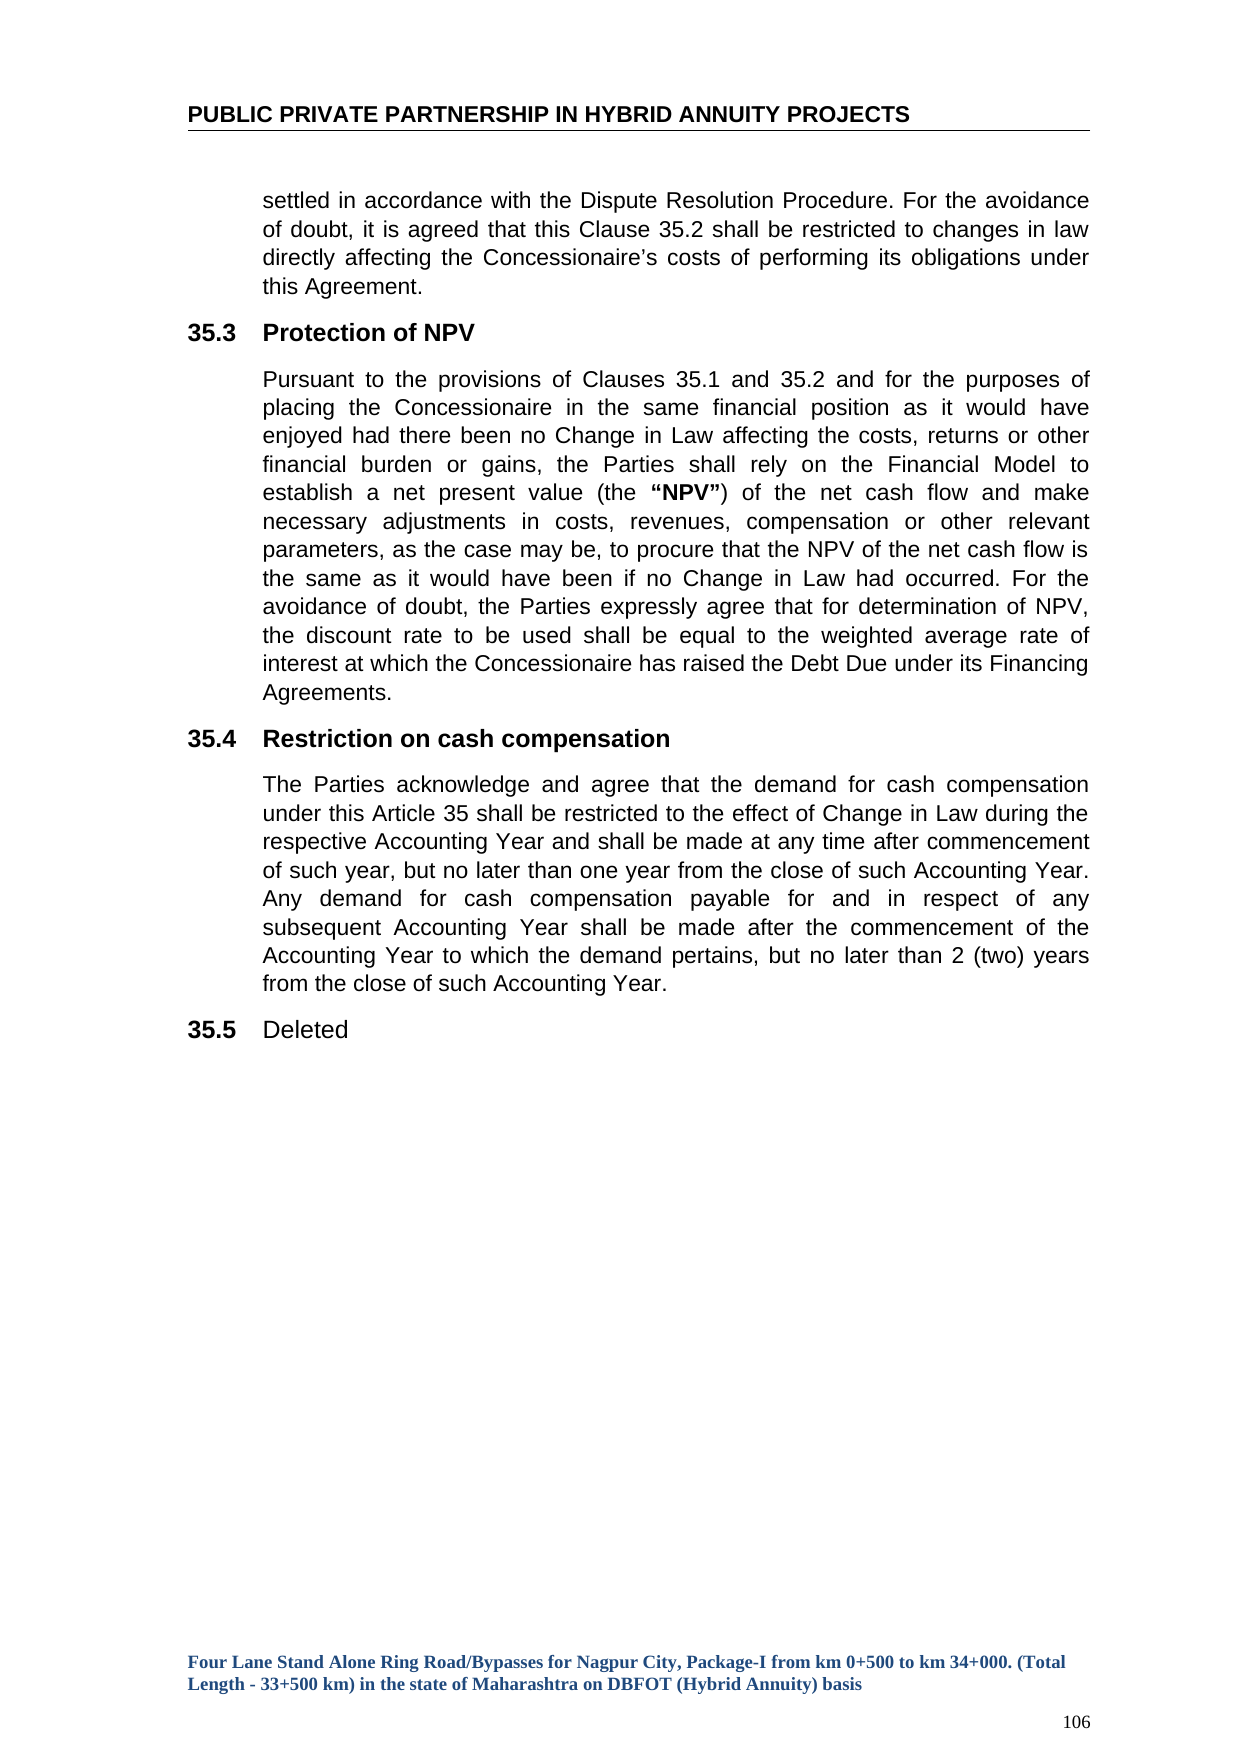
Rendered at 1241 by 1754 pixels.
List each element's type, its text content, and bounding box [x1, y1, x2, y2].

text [262, 187, 1090, 299]
text 35.4 Restriction on cash compensation [187, 723, 1090, 752]
text 35.3 Protection of NPV [187, 318, 1090, 347]
text The Parties acknowledge and agree that the demand for cash compensation under this Article 35 shall be restricted to the effect of Change in Law during the respective Accounting Year and shall be made at any time after commencement of such year, but no later than one year from the close of such Accounting Year. Any demand for cash compensation payable for and in respect of any subsequent Accounting Year shall be made after the commencement of the Accounting Year to which the demand pertains, but no later than 2 (two) years from the close of such Accounting Year. [262, 771, 1090, 997]
text Pursuant to the provisions of Clauses 35.1 and 35.2 and for the purposes of placing the Concessionaire in the same financial position as it would have enjoyed had there been no Change in Law affecting the costs, returns or other financial burden or gains, the Parties shall rely on the Financial Model to establish a net present value (the “NPV”) of the net cash flow and make necessary adjustments in costs, revenues, compensation or other relevant parameters, as the case may be, to procure that the NPV of the net cash flow is the same as it would have been if no Change in Law had occurred. For the avoidance of doubt, the Parties expressly agree that for determination of NPV, the discount rate to be used shall be equal to the weighted average rate of interest at which the Concessionaire has raised the Debt Due under its Financing Agreements. [262, 366, 1090, 705]
text 35.5 Deleted [187, 1015, 1090, 1044]
